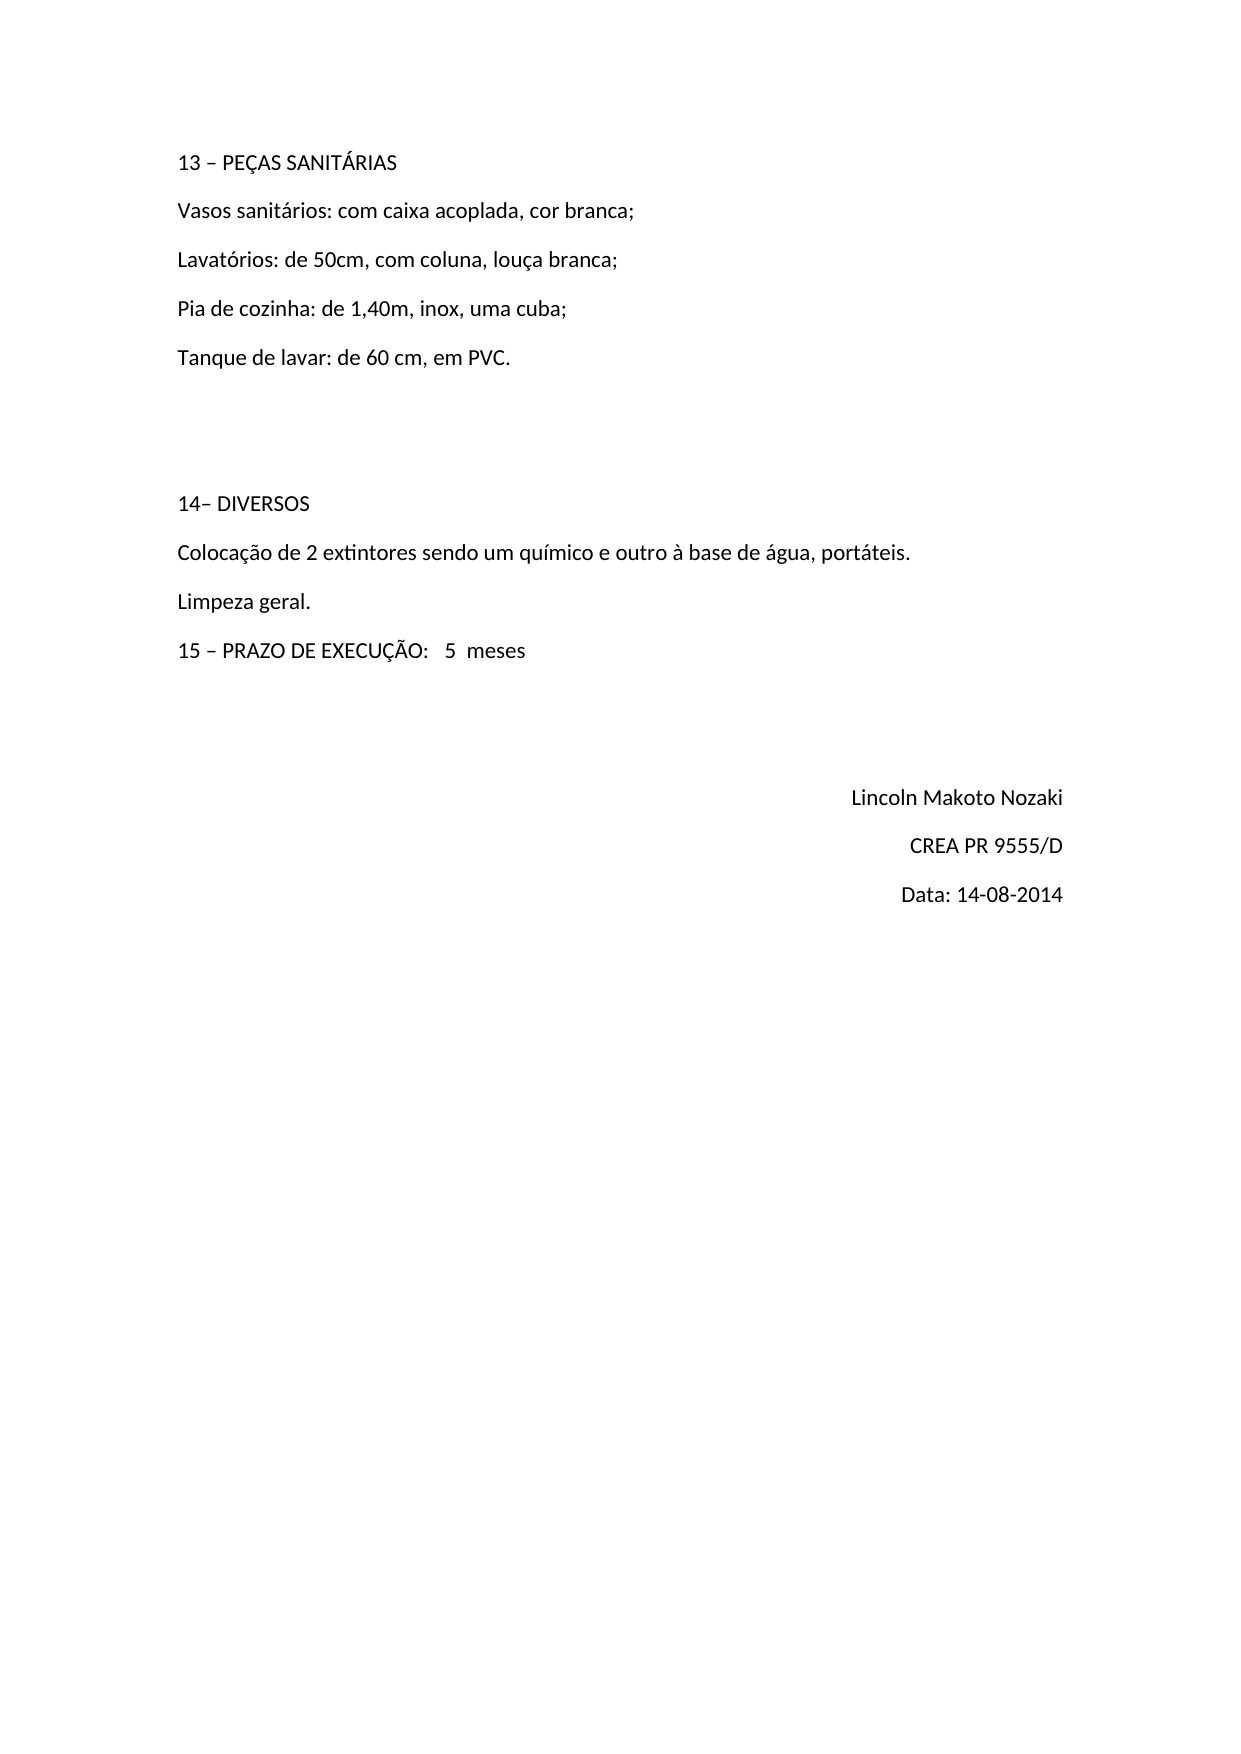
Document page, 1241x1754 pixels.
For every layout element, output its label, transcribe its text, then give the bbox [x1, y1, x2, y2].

text Lavatórios: de 50cm, com coluna, louça branca; [177, 245, 1063, 273]
text 13 – PEÇAS SANITÁRIAS [177, 148, 1063, 176]
text Vasos sanitários: com caixa acoplada, cor branca; [177, 196, 1063, 224]
text 14– DIVERSOS [177, 489, 1063, 518]
text Data: 14-08-2014 [177, 880, 1063, 908]
text 15 – PRAZO DE EXECUÇÃO: 5 meses [177, 636, 1063, 664]
text Limpeza geral. [177, 587, 1063, 615]
text CREA PR 9555/D [177, 832, 1063, 859]
text Pia de cozinha: de 1,40m, inox, uma cuba; [177, 294, 1063, 322]
text Tanque de lavar: de 60 cm, em PVC. [177, 343, 1063, 371]
text Colocação de 2 extintores sendo um químico e outro à base de água, portáteis. [177, 538, 1063, 566]
text Lincoln Makoto Nozaki [177, 783, 1063, 811]
